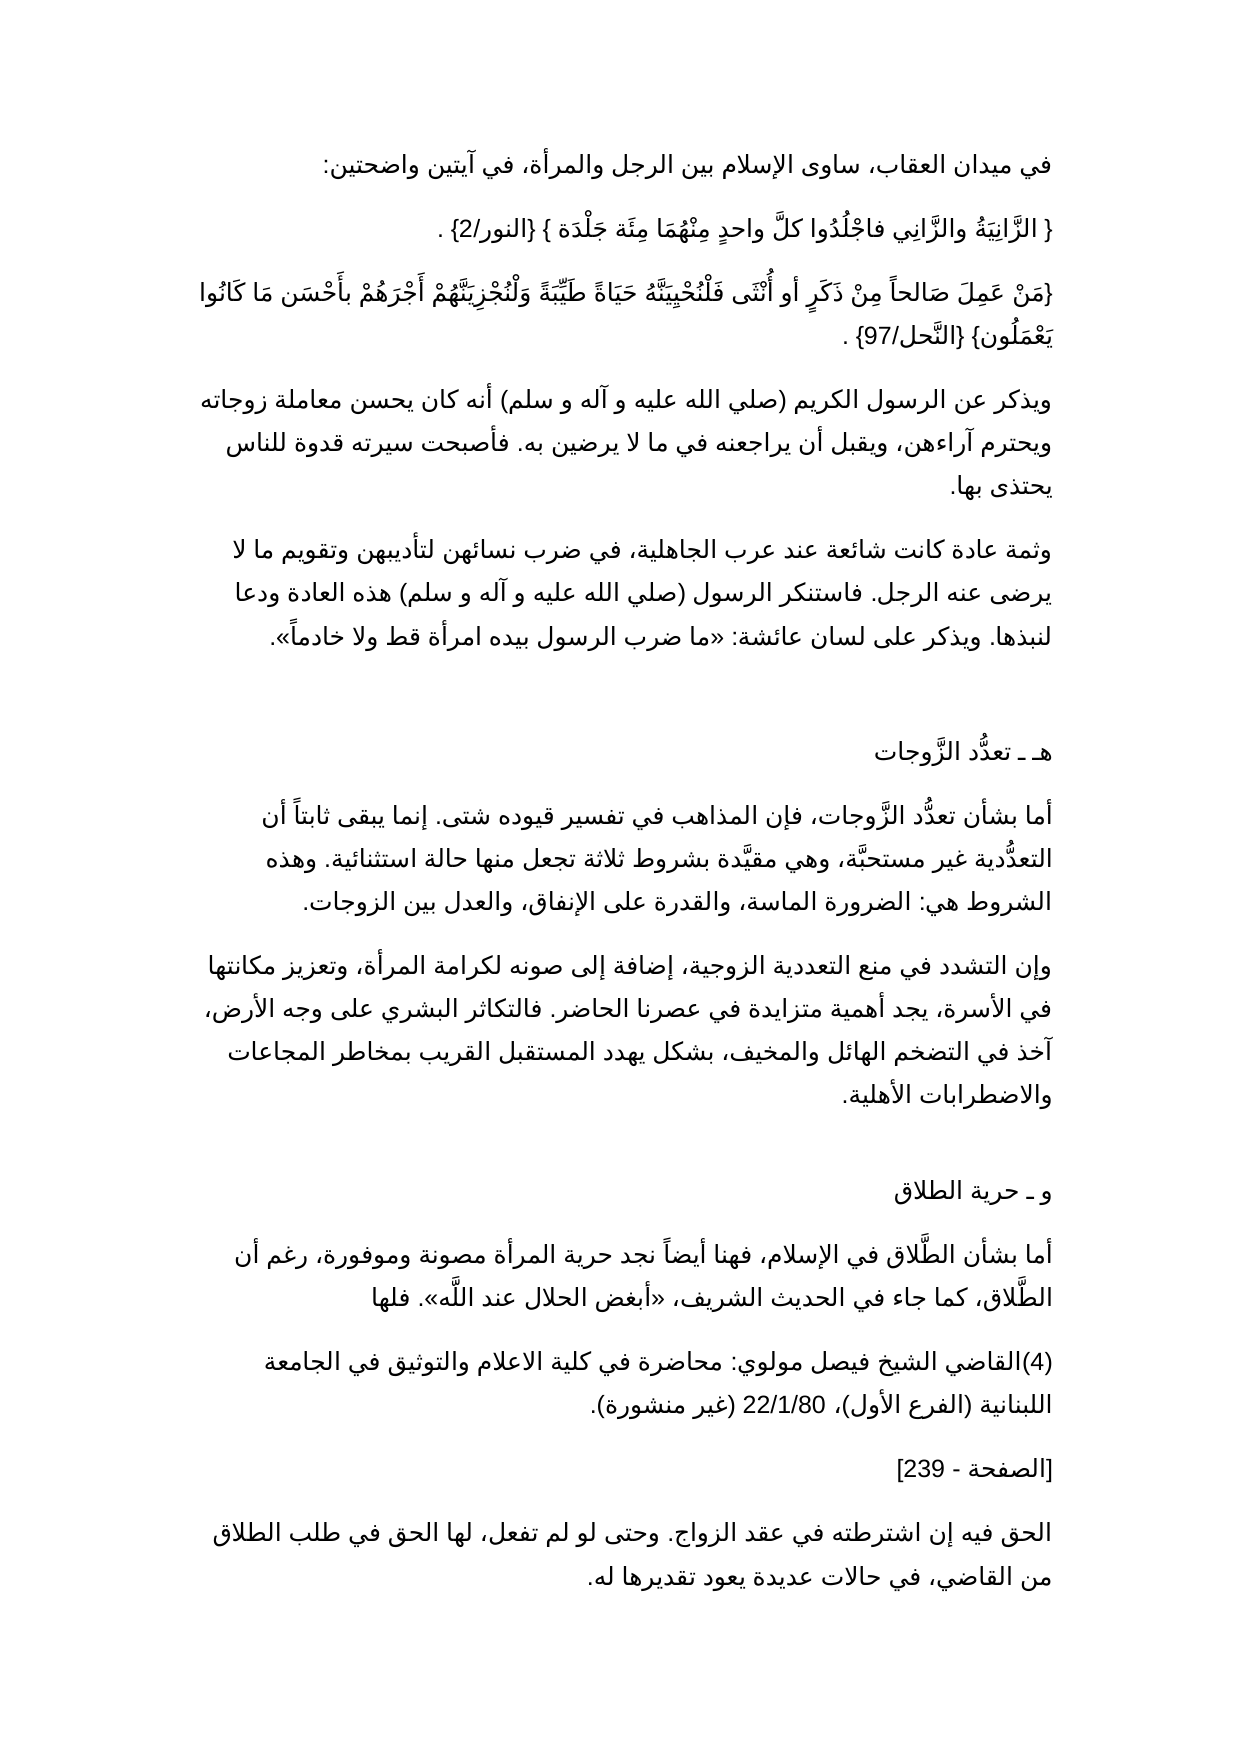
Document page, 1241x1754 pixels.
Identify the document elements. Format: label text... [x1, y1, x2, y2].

text [الصفحة - 239] [187, 1454, 1053, 1483]
text أما بشأن تعدُّد الزَّوجات، فإن المذاهب في تفسير قيوده شتى. إنما يبقى ثابتاً أن التعدُّدية غير مستحبَّة، وهي مقيَّدة بشروط ثلاثة تجعل منها حالة استثنائية. وهذه الشروط هي: الضرورة الماسة، والقدرة على الإنفاق، والعدل بين الزوجات. [187, 801, 1053, 916]
text ويذكر عن الرسول الكريم (صلي الله عليه و آله و سلم) أنه كان يحسن معاملة زوجاته ويحترم آراءهن، ويقبل أن يراجعنه في ما لا يرضين به. فأصبحت سيرته قدوة للناس يحتذى بها. [187, 385, 1053, 500]
text أما بشأن الطَّلاق في الإسلام، فهنا أيضاً نجد حرية المرأة مصونة وموفورة، رغم أن الطَّلاق، كما جاء في الحديث الشريف، «أبغض الحلال عند اللَّه». فلها [187, 1240, 1053, 1312]
text {مَنْ عَمِلَ صَالحاً مِنْ ذَكَرٍ أو أُنْثَى فَلْنُحْيِيَنَّهُ حَيَاةً طَيِّبَةً وَلْنُجْزِيَنَّهُمْ أَجْرَهُمْ بأَحْسَن مَا كَانُوا يَعْمَلُون} {النَّحل/97} . [187, 278, 1053, 350]
text الحق فيه إن اشترطته في عقد الزواج. وحتى لو لم تفعل، لها الحق في طلب الطلاق من القاضي، في حالات عديدة يعود تقديرها له. [187, 1518, 1053, 1590]
text و ـ حرية الطلاق‏ [187, 1176, 1053, 1205]
text (4)القاضي الشيخ فيصل مولوي: محاضرة في كلية الاعلام والتوثيق في الجامعة اللبنانية (الفرع الأول)، 22/1/80 (غير منشورة). [187, 1347, 1053, 1419]
text وثمة عادة كانت شائعة عند عرب الجاهلية، في ضرب نسائهن لتأديبهن وتقويم ما لا يرضى عنه الرجل. فاستنكر الرسول (صلي الله عليه و آله و سلم) هذه العادة ودعا لنبذها. ويذكر على لسان عائشة: «ما ضرب الرسول بيده امرأة قط ولا خادماً». [187, 535, 1053, 650]
text هـ ـ تعدُّد الزَّوجات‏ [187, 737, 1053, 765]
text في ميدان العقاب، ساوى الإسلام بين الرجل والمرأة، في آيتين واضحتين: [187, 150, 1053, 179]
text { الزَّانِيَةُ والزَّانِي فاجْلُدُوا كلَّ واحدٍ مِنْهُمَا مِئَة جَلْدَة } {النور/2} . [187, 214, 1053, 243]
text وإن التشدد في منع التعددية الزوجية، إضافة إلى صونه لكرامة المرأة، وتعزيز مكانتها في الأسرة، يجد أهمية متزايدة في عصرنا الحاضر. فالتكاثر البشري على وجه الأرض، آخذ في التضخم الهائل والمخيف، بشكل يهدد المستقبل القريب بمخاطر المجاعات والاضطرابات الأهلية. [187, 951, 1053, 1109]
